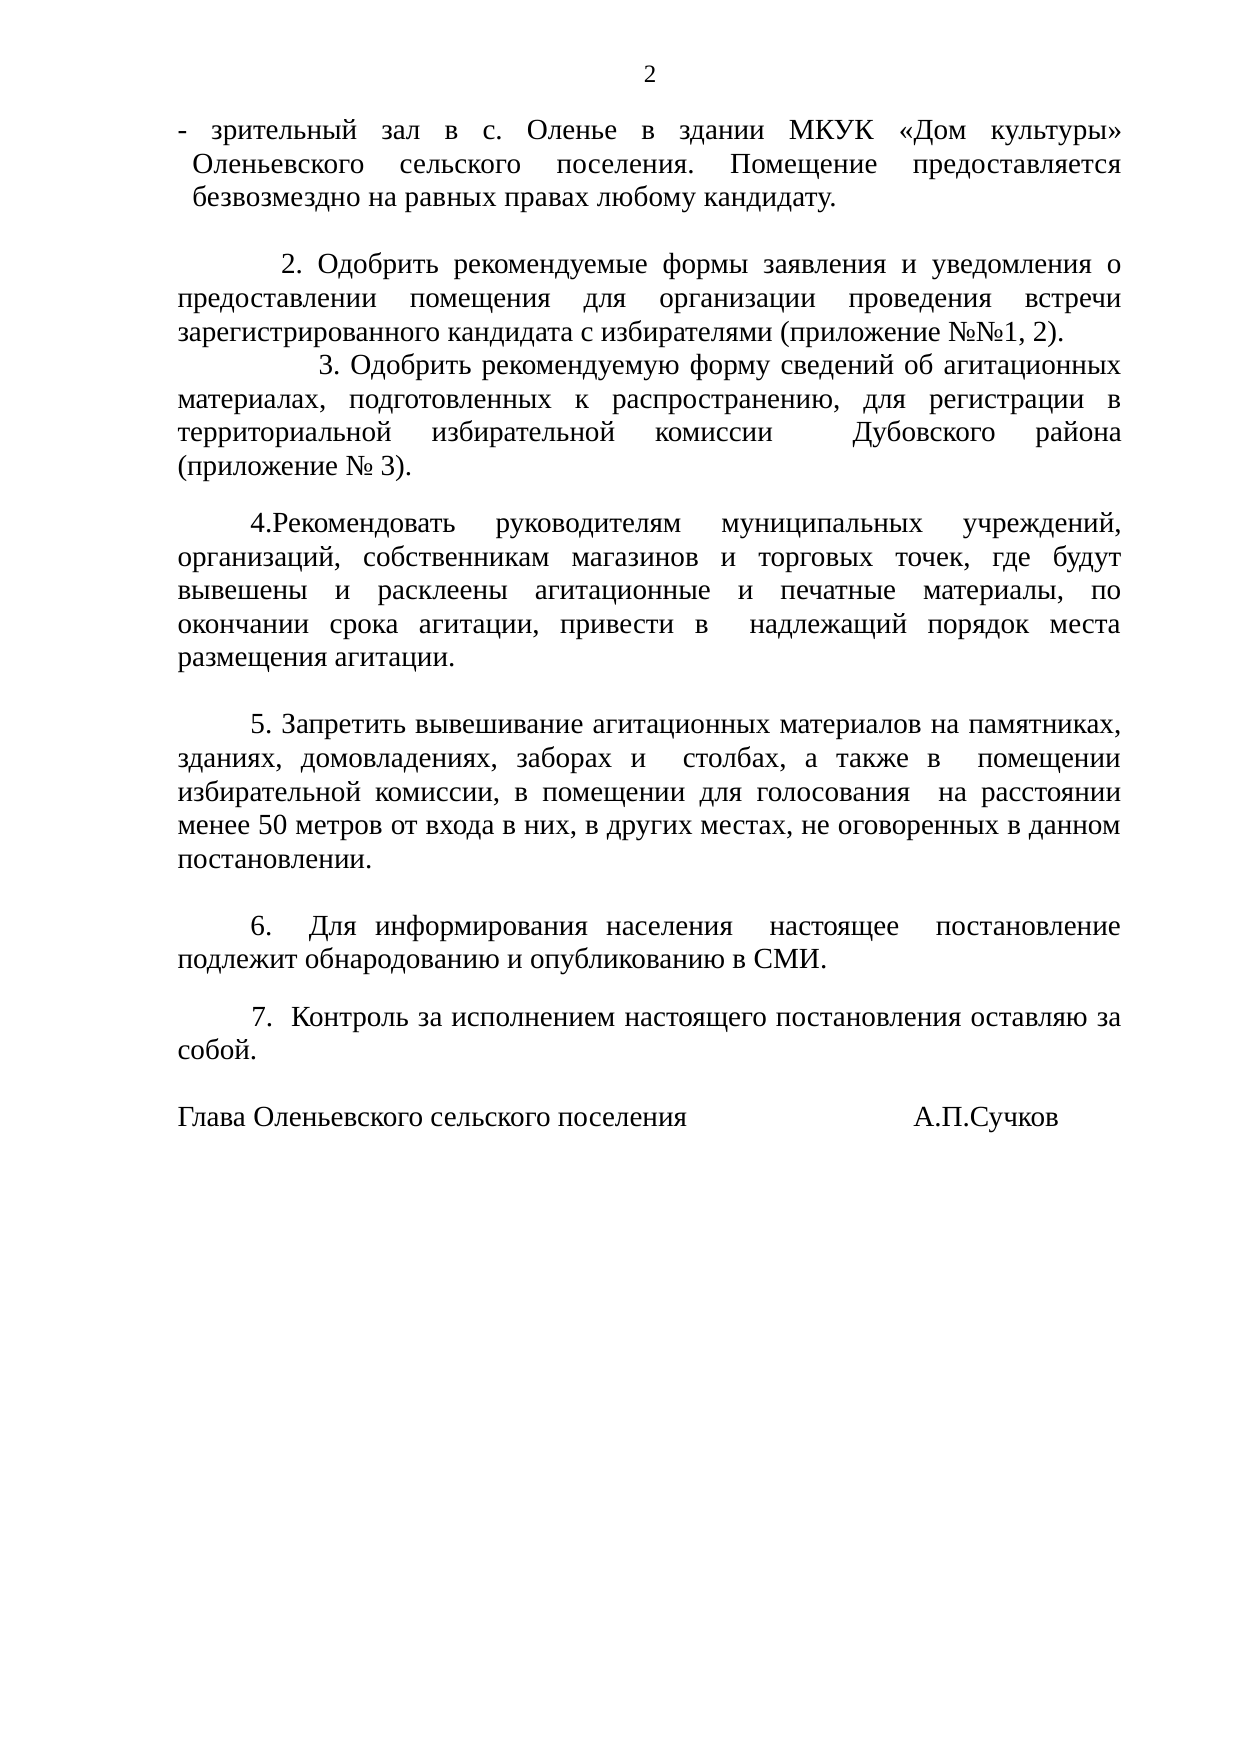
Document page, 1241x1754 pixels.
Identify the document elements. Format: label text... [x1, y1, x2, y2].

text 2. Одобрить рекомендуемые формы заявления и уведомления о предоставлении помещения для организации проведения встречи зарегистрированного кандидата с избирателями (приложение №№1, 2). [177, 247, 1122, 347]
text Глава Оленьевского сельского поселения А.П.Сучков [177, 1099, 1122, 1133]
text 5. Запретить вывешивание агитационных материалов на памятниках, зданиях, домовладениях, заборах и столбах, а также в помещении избирательной комиссии, в помещении для голосования на расстоянии менее 50 метров от входа в них, в других местах, не оговоренных в данном постановлении. [177, 707, 1122, 874]
text 4.Рекомендовать руководителям муниципальных учреждений, организаций, собственникам магазинов и торговых точек, где будут вывешены и расклеены агитационные и печатные материалы, по окончании срока агитации, привести в надлежащий порядок места размещения агитации. [177, 505, 1122, 673]
text - зрительный зал в с. Оленье в здании МКУК «Дом культуры» Оленьевского сельского поселения. Помещение предоставляется безвозмездно на равных правах любому кандидату. [177, 112, 1122, 213]
text 6. Для информирования населения настоящее постановление подлежит обнародованию и опубликованию в СМИ. [177, 908, 1122, 975]
text 3. Одобрить рекомендуемую форму сведений об агитационных материалах, подготовленных к распространению, для регистрации в территориальной избирательной комиссии Дубовского района (приложение № 3). [177, 347, 1122, 481]
text 7. Контроль за исполнением настоящего постановления оставляю за собой. [177, 999, 1122, 1066]
